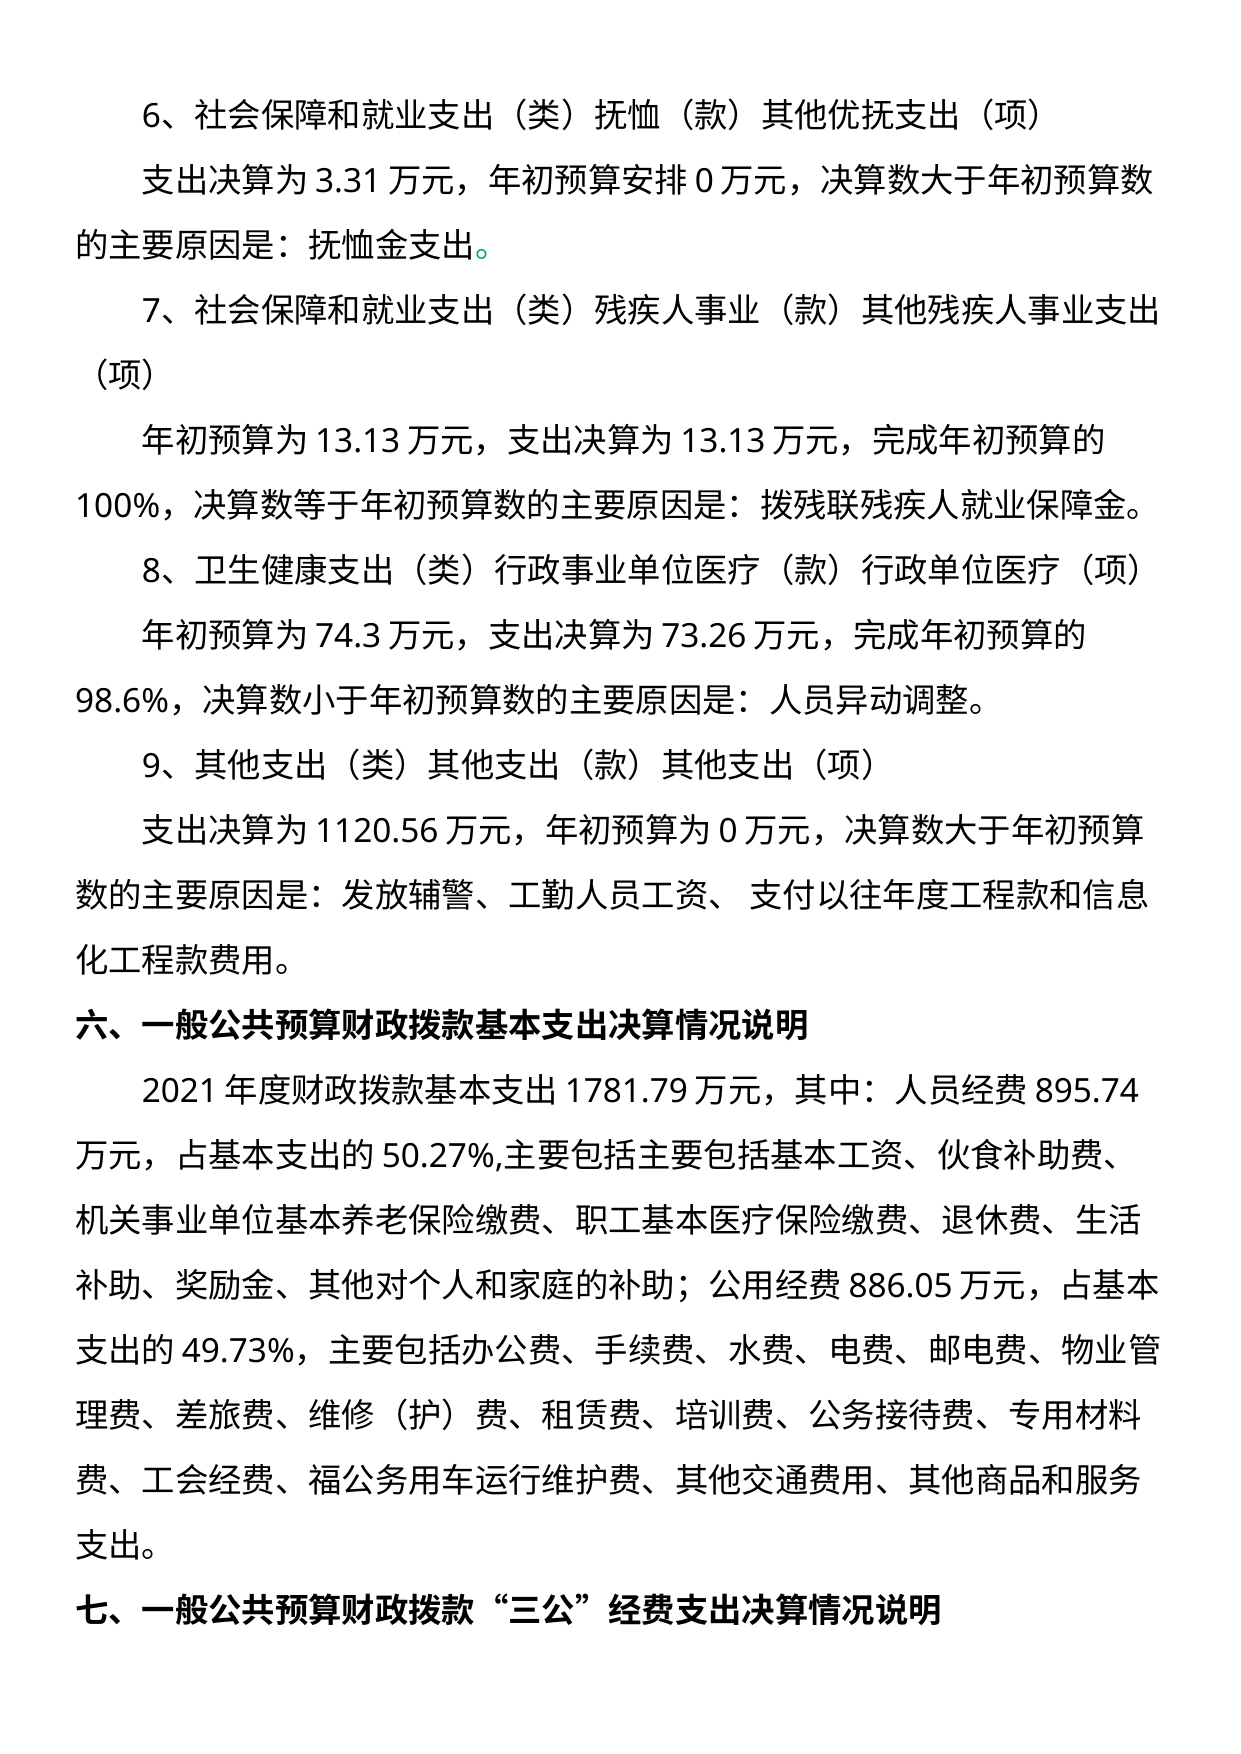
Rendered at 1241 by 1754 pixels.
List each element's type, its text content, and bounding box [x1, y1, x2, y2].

list 8、卫生健康支出（类）行政事业单位医疗（款）行政单位医疗（项） [75, 536, 1165, 601]
list 支出决算为3.31万元，年初预算安排0万元，决算数大于年初预算数的主要原因是：抚恤金支出。 [75, 146, 1165, 276]
text 七、一般公共预算财政拨款“三公”经费支出决算情况说明 [75, 1576, 1165, 1641]
list 7、社会保障和就业支出（类）残疾人事业（款）其他残疾人事业支出（项） [75, 276, 1165, 406]
list 支出决算为1120.56万元，年初预算为0万元，决算数大于年初预算数的主要原因是：发放辅警、工勤人员工资、 支付以往年度工程款和信息化工程款费用。 [75, 796, 1165, 991]
list 6、社会保障和就业支出（类）抚恤（款）其他优抚支出（项） [75, 81, 1165, 146]
list 9、其他支出（类）其他支出（款）其他支出（项） [75, 731, 1165, 796]
list 年初预算为13.13万元，支出决算为13.13万元，完成年初预算的100%，决算数等于年初预算数的主要原因是：拨残联残疾人就业保障金。 [75, 406, 1165, 536]
list 年初预算为74.3万元，支出决算为73.26万元，完成年初预算的98.6%，决算数小于年初预算数的主要原因是：人员异动调整。 [75, 601, 1165, 731]
text 六、一般公共预算财政拨款基本支出决算情况说明 [75, 991, 1165, 1056]
text 2021年度财政拨款基本支出1781.79万元，其中：人员经费895.74万元，占基本支出的50.27%,主要包括主要包括基本工资、伙食补助费、机关事业单位基本养老保险缴费、职工基本医疗保险缴费、退休费、生活补助、奖励金、其他对个人和家庭的补助；公用经费886.05万元，占基本支出的49.73%，主要包括办公费、手续费、水费、电费、邮电费、物业管理费、差旅费、维修（护）费、租赁费、培训费、公务接待费、专用材料费、工会经费、福公务用车运行维护费、其他交通费用、其他商品和服务支出。 [75, 1056, 1165, 1576]
